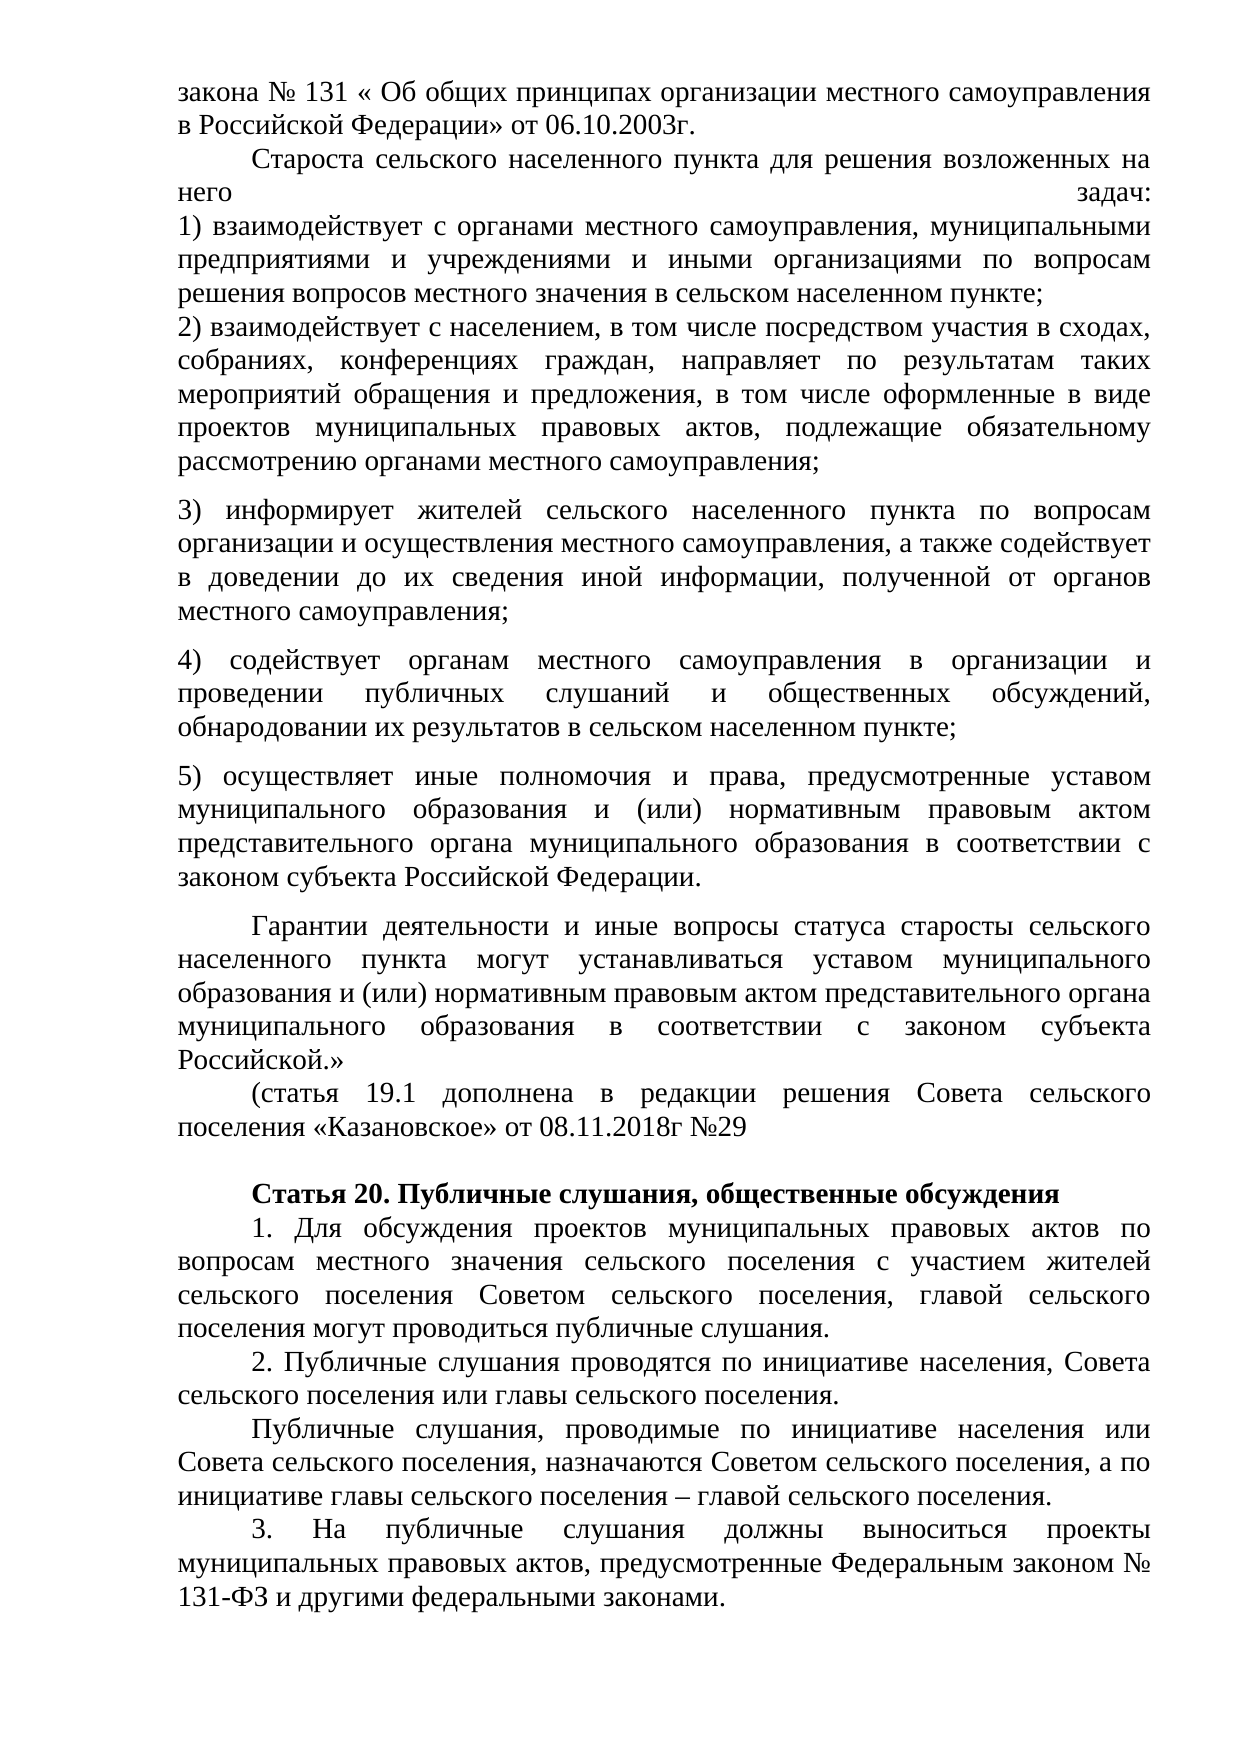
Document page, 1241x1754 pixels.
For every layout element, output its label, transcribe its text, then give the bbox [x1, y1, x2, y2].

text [177, 74, 1152, 141]
text 1. Для обсуждения проектов муниципальных правовых актов по вопросам местного значения сельского поселения с участием жителей сельского поселения Советом сельского поселения, главой сельского поселения могут проводиться публичные слушания. [177, 1210, 1152, 1344]
text (статья 19.1 дополнена в редакции решения Совета сельского поселения «Казановское» от 08.11.2018г №29 [177, 1076, 1152, 1143]
text Староста сельского населенного пункта для решения возложенных на него задач: 1) взаимодействует с органами местного самоуправления, муниципальными предприятиями и учреждениями и иными организациями по вопросам решения вопросов местного значения в сельском населенном пункте; [177, 141, 1152, 309]
text 4) содействует органам местного самоуправления в организации и проведении публичных слушаний и общественных обсуждений, обнародовании их результатов в сельском населенном пункте; [177, 642, 1152, 742]
text 2. Публичные слушания проводятся по инициативе населения, Совета сельского поселения или главы сельского поселения. [177, 1344, 1152, 1411]
text 5) осуществляет иные полномочия и права, предусмотренные уставом муниципального образования и (или) нормативным правовым актом представительного органа муниципального образования в соответствии с законом субъекта Российской Федерации. [177, 758, 1152, 892]
text 2) взаимодействует с населением, в том числе посредством участия в сходах, собраниях, конференциях граждан, направляет по результатам таких мероприятий обращения и предложения, в том числе оформленные в виде проектов муниципальных правовых актов, подлежащие обязательному рассмотрению органами местного самоуправления; [177, 309, 1152, 476]
text Публичные слушания, проводимые по инициативе населения или Совета сельского поселения, назначаются Советом сельского поселения, а по инициативе главы сельского поселения – главой сельского поселения. [177, 1411, 1152, 1512]
text 3. На публичные слушания должны выноситься проекты муниципальных правовых актов, предусмотренные Федеральным законом № 131-ФЗ и другими федеральными законами. [177, 1512, 1152, 1612]
text 3) информирует жителей сельского населенного пункта по вопросам организации и осуществления местного самоуправления, а также содействует в доведении до их сведения иной информации, полученной от органов местного самоуправления; [177, 492, 1152, 626]
text Гарантии деятельности и иные вопросы статуса старосты сельского населенного пункта могут устанавливаться уставом муниципального образования и (или) нормативным правовым актом представительного органа муниципального образования в соответствии с законом субъекта Российской.» [177, 908, 1152, 1076]
text Статья 20. Публичные слушания, общественные обсуждения [177, 1176, 1152, 1210]
